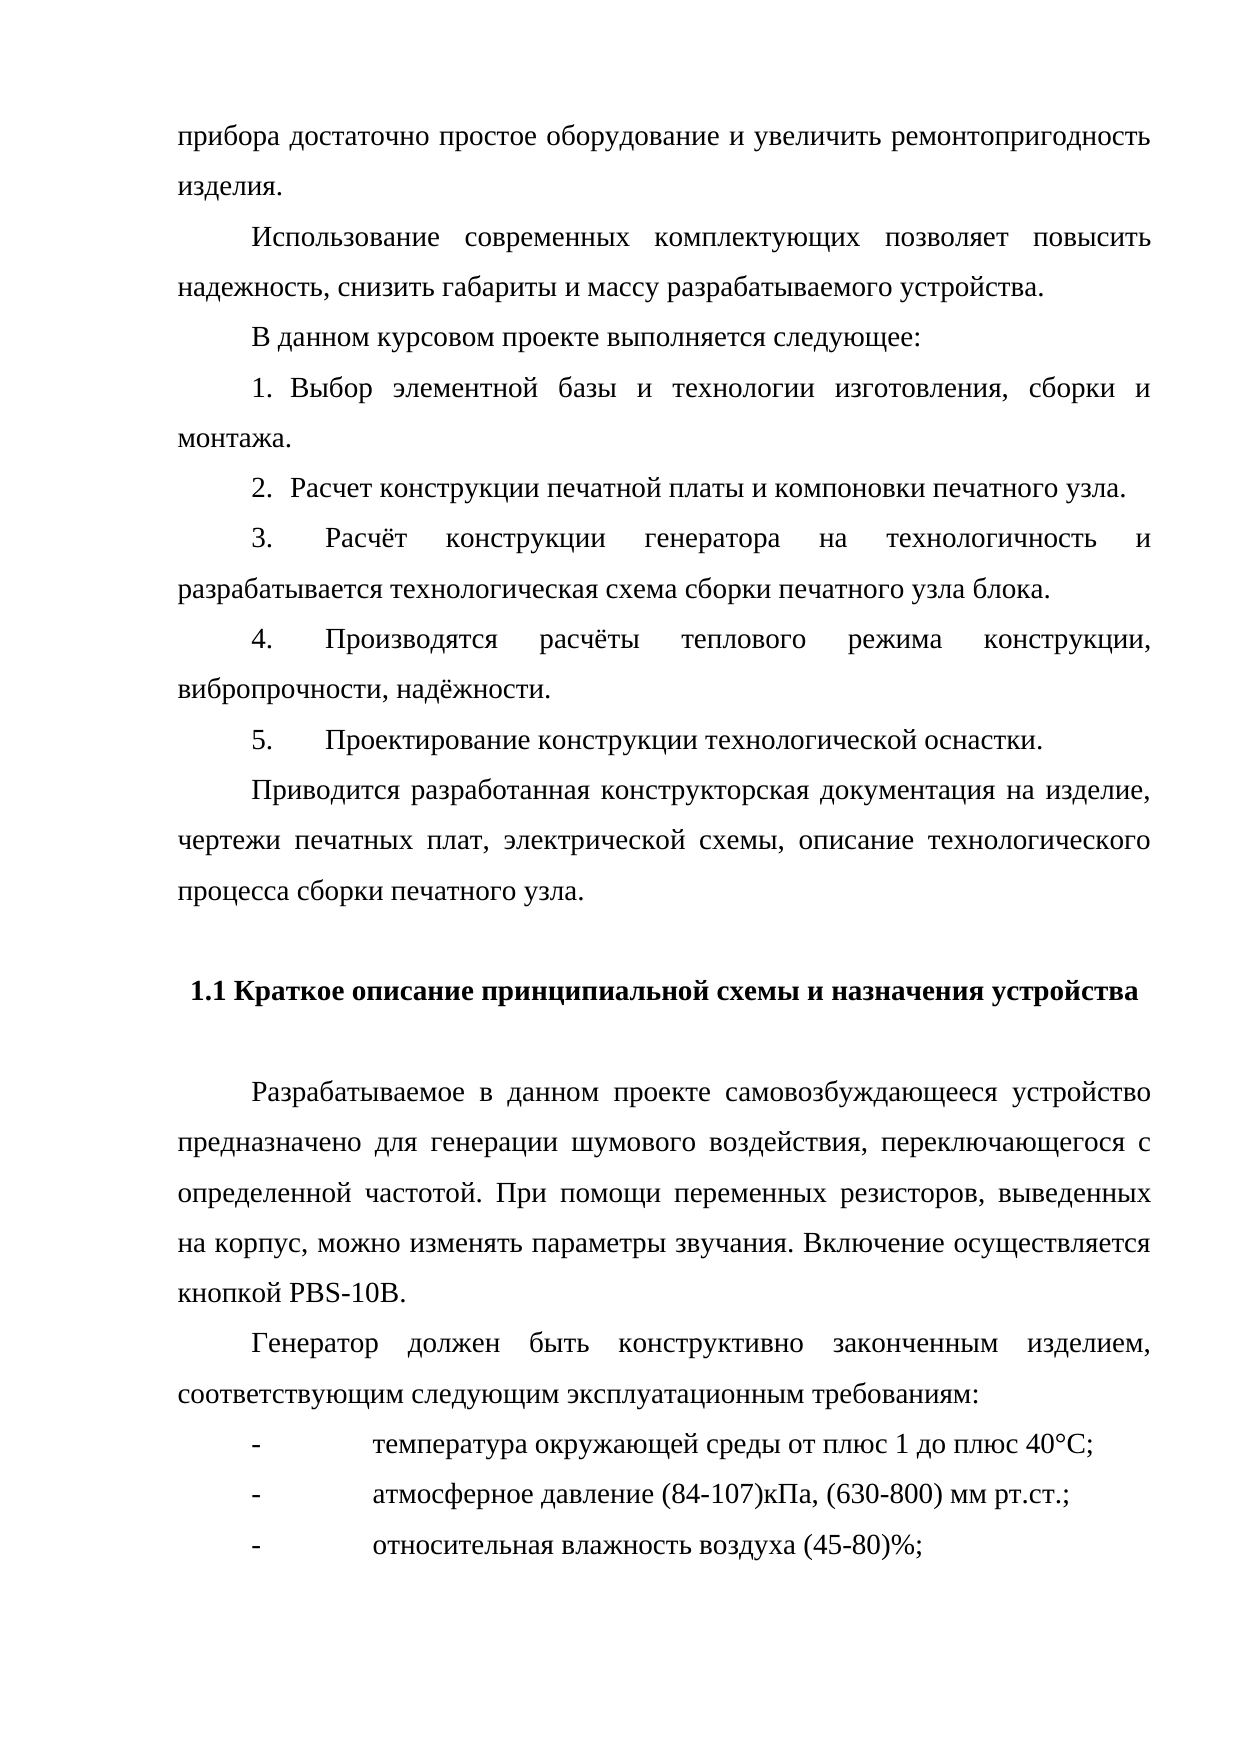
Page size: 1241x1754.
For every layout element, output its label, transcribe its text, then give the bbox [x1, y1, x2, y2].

list Выбор элементной базы и технологии изготовления, сборки и монтажа. [177, 370, 1152, 453]
text Генератор должен быть конструктивно законченным изделием, соответствующим следующим эксплуатационным требованиям: [177, 1326, 1152, 1409]
list Расчет конструкции печатной платы и компоновки печатного узла. [177, 470, 1152, 504]
text В данном курсовом проекте выполняется следующее: [177, 319, 1152, 353]
list температура окружающей среды от плюс 1 до плюс 40°С; [177, 1426, 1152, 1460]
list Расчёт конструкции генератора на технологичность и разрабатывается технологическая схема сборки печатного узла блока. [177, 521, 1152, 604]
text Приводится разработанная конструкторская документация на изделие, чертежи печатных плат, электрической схемы, описание технологического процесса сборки печатного узла. [177, 772, 1152, 906]
text Разрабатываемое в данном проекте самовозбуждающееся устройство предназначено для генерации шумового воздействия, переключающегося с определенной частотой. При помощи переменных резисторов, выведенных на корпус, можно изменять параметры звучания. Включение осуществляется кнопкой PBS-10B. [177, 1074, 1152, 1309]
list Производятся расчёты теплового режима конструкции, вибропрочности, надёжности. [177, 621, 1152, 705]
list Проектирование конструкции технологической оснастки. [177, 722, 1152, 755]
text Использование современных комплектующих позволяет повысить надежность, снизить габариты и массу разрабатываемого устройства. [177, 219, 1152, 303]
text 1.1 Краткое описание принципиальной схемы и назначения устройства [177, 973, 1152, 1007]
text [177, 118, 1152, 202]
list атмосферное давление (84-107)кПа, (630-800) мм рт.ст.; [177, 1477, 1152, 1510]
list относительная влажность воздуха (45-80)%; [177, 1527, 1152, 1560]
